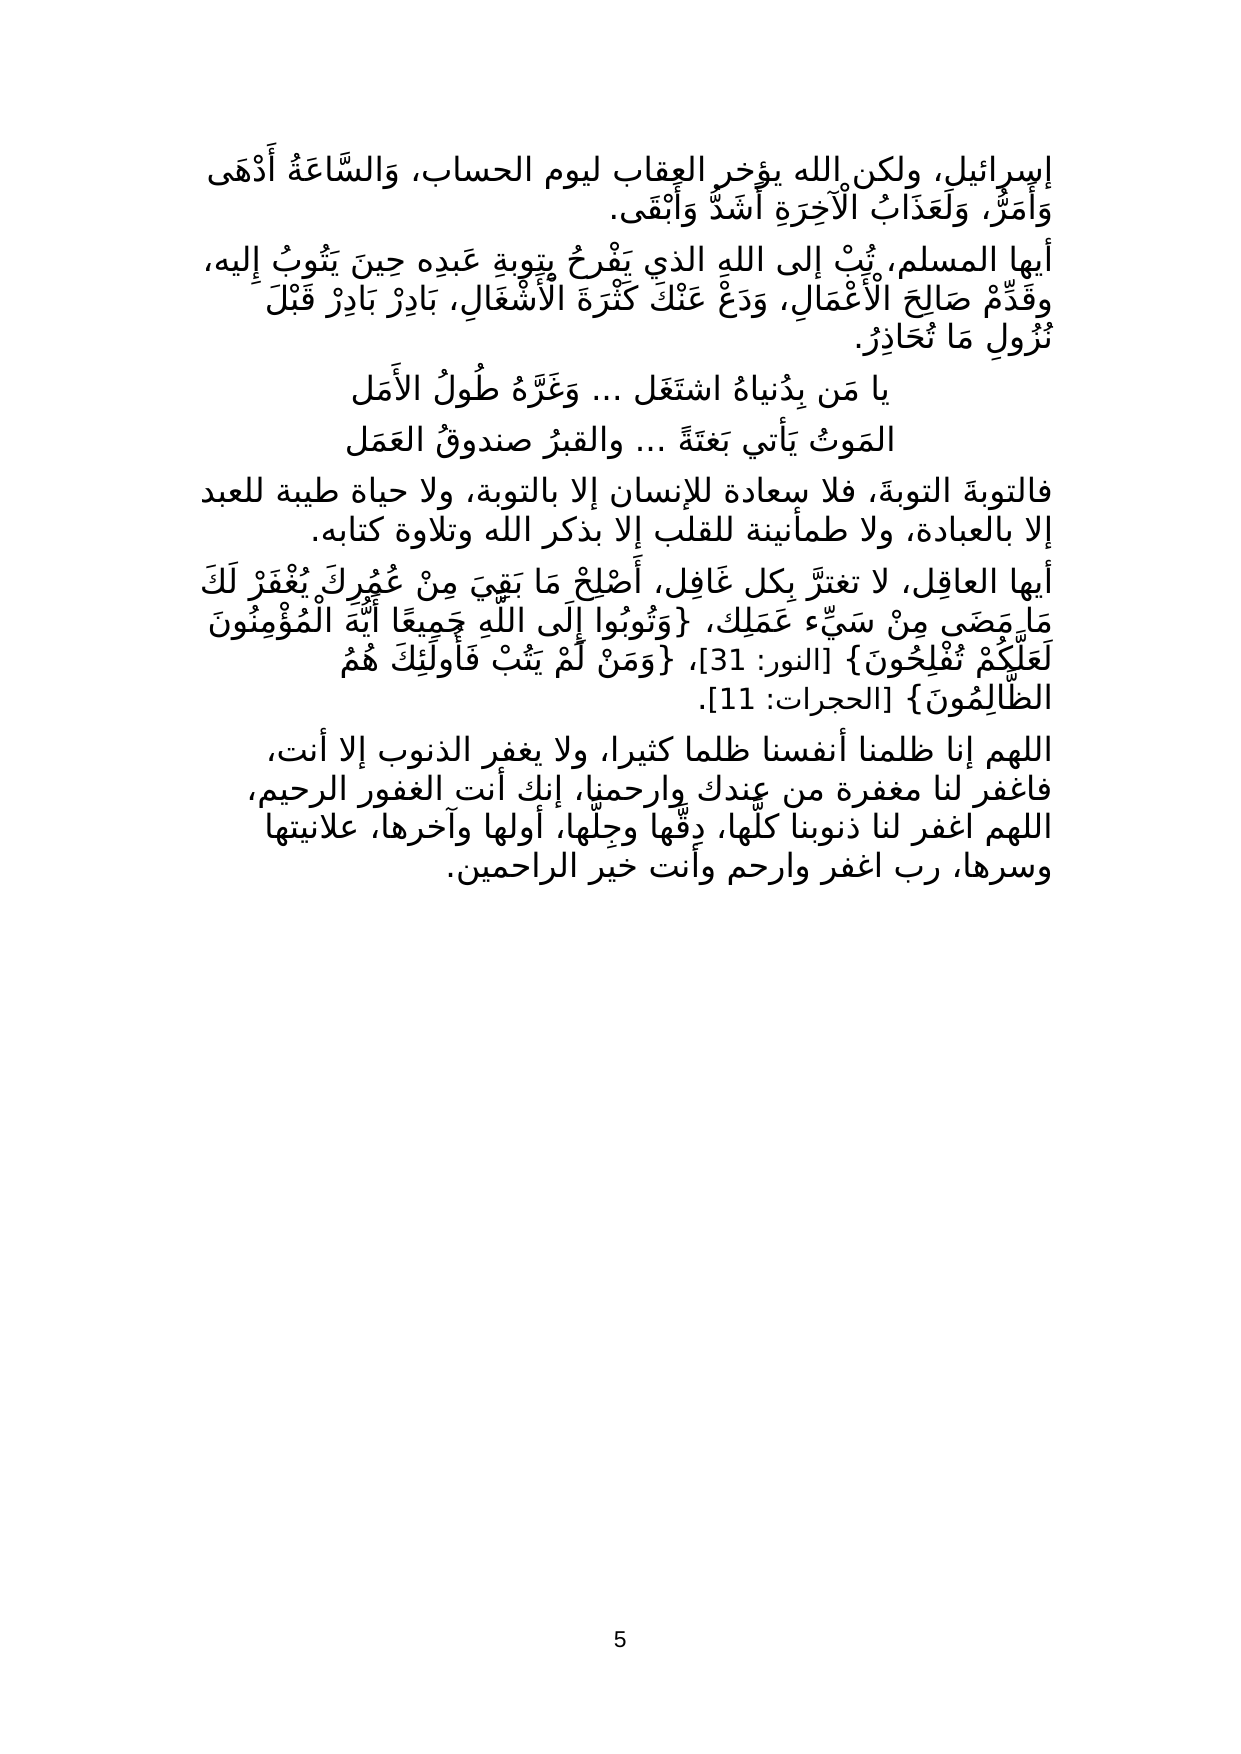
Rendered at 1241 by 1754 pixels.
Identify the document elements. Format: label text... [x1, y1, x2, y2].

text اللهم إنا ظلمنا أنفسنا ظلما كثيرا، ولا يغفر الذنوب إلا أنت، فاغفر لنا مغفرة من عندك وارحمنا، إنك أنت الغفور الرحيم، اللهم اغفر لنا ذنوبنا كلَّها، دِقَّها وجِلَّها، أولها وآخرها، علانيتها وسرها، رب اغفر وارحم وأنت خير الراحمين. [187, 730, 1053, 886]
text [187, 150, 1053, 228]
text المَوتُ يَأتي بَغتَةً ... والقبرُ صندوقُ العَمَل [187, 421, 1053, 459]
text فالتوبةَ التوبةَ، فلا سعادة للإنسان إلا بالتوبة، ولا حياة طيبة للعبد إلا بالعبادة، ولا طمأنينة للقلب إلا بذكر الله وتلاوة كتابه. [187, 472, 1053, 550]
text أيها المسلم، تُبْ إلى اللهِ الذي يَفْرحُ بِتوبةِ عَبدِه حِينَ يَتُوبُ إِليه، وقَدِّمْ صَالِحَ الْأَعْمَالِ، وَدَعْ عَنْكَ كَثْرَةَ الْأَشْغَالِ، بَادِرْ بَادِرْ قَبْلَ نُزُولِ مَا تُحَاذِرُ. [187, 240, 1053, 357]
text أيها العاقِل، لا تغترَّ بِكل غَافِل، أَصْلِحْ مَا بَقِيَ مِنْ عُمُرِكَ يُغْفَرْ لَكَ مَا مَضَى مِنْ سَيِّء عَمَلِك، {وَتُوبُوا إِلَى اللَّهِ جَمِيعًا أَيُّهَ الْمُؤْمِنُونَ لَعَلَّكُمْ تُفْلِحُونَ} [النور: 31]، {وَمَنْ لَمْ يَتُبْ فَأُولَئِكَ هُمُ الظَّالِمُونَ} [الحجرات: 11]. [187, 562, 1053, 718]
text يا مَن بِدُنياهُ اشتَغَل ... وَغَرَّهُ طُولُ الأَمَل [187, 369, 1053, 408]
